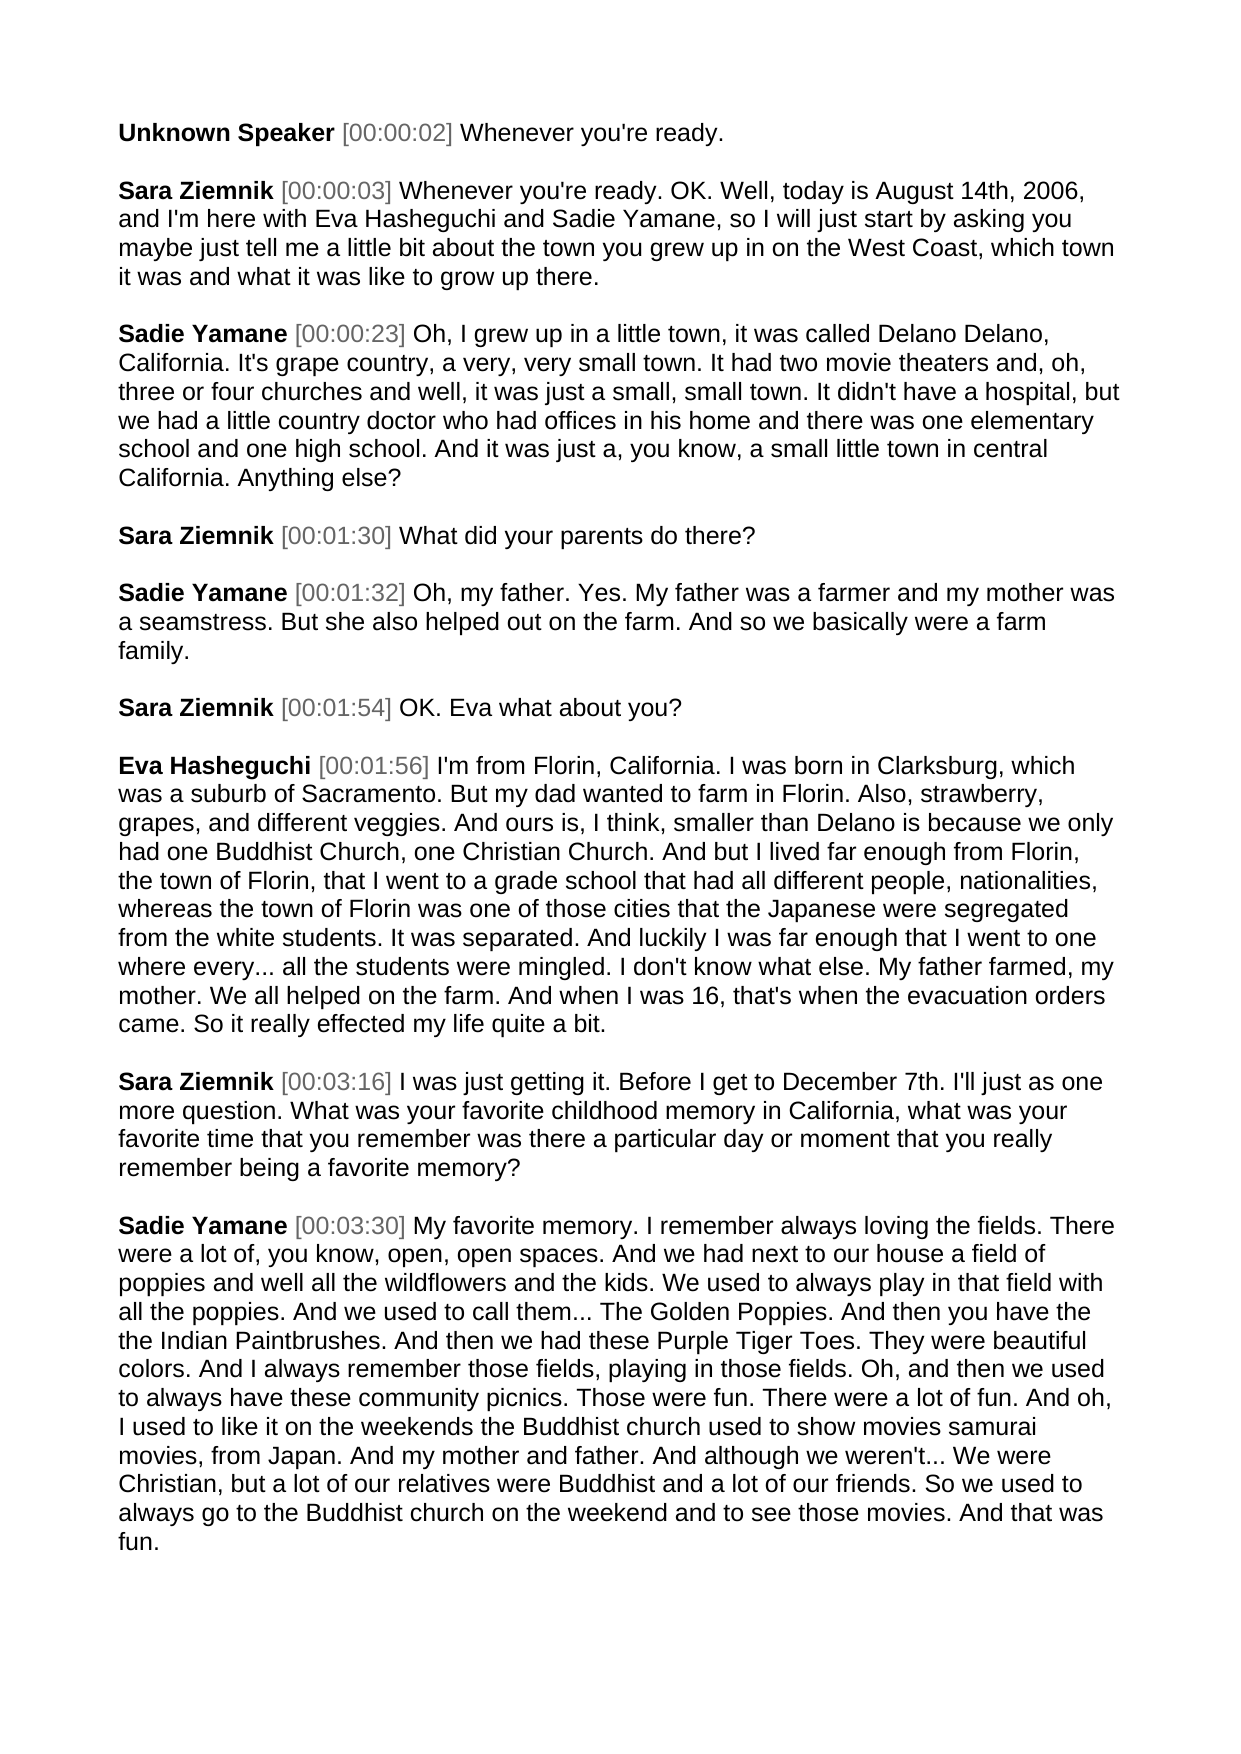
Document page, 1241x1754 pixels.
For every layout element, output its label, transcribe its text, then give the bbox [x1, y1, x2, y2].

text Unknown Speaker [00:00:02] Whenever you're ready. [118, 118, 1122, 147]
text Sara Ziemnik [00:03:16] I was just getting it. Before I get to December 7th. I'll just as one more question. What was your favorite childhood memory in California, what was your favorite time that you remember was there a particular day or moment that you really remember being a favorite memory? [118, 1067, 1122, 1182]
text Sara Ziemnik [00:00:03] Whenever you're ready. OK. Well, today is August 14th, 2006, and I'm here with Eva Hasheguchi and Sadie Yamane, so I will just start by asking you maybe just tell me a little bit about the town you grew up in on the West Coast, which town it was and what it was like to grow up there. [118, 176, 1122, 291]
text Sadie Yamane [00:03:30] My favorite memory. I remember always loving the fields. There were a lot of, you know, open, open spaces. And we had next to our house a field of poppies and well all the wildflowers and the kids. We used to always play in that field with all the poppies. And we used to call them... The Golden Poppies. And then you have the the Indian Paintbrushes. And then we had these Purple Tiger Toes. They were beautiful colors. And I always remember those fields, playing in those fields. Oh, and then we used to always have these community picnics. Those were fun. There were a lot of fun. And oh, I used to like it on the weekends the Buddhist church used to show movies samurai movies, from Japan. And my mother and father. And although we weren't... We were Christian, but a lot of our relatives were Buddhist and a lot of our friends. So we used to always go to the Buddhist church on the weekend and to see those movies. And that was fun. [118, 1211, 1122, 1556]
text Sara Ziemnik [00:01:54] OK. Eva what about you? [118, 693, 1122, 722]
text Sara Ziemnik [00:01:30] What did your parents do there? [118, 521, 1122, 549]
text Sadie Yamane [00:00:23] Oh, I grew up in a little town, it was called Delano Delano, California. It's grape country, a very, very small town. It had two movie theaters and, oh, three or four churches and well, it was just a small, small town. It didn't have a hospital, but we had a little country doctor who had offices in his home and there was one elementary school and one high school. And it was just a, you know, a small little town in central California. Anything else? [118, 319, 1122, 492]
text Eva Hasheguchi [00:01:56] I'm from Florin, California. I was born in Clarksburg, which was a suburb of Sacramento. But my dad wanted to farm in Florin. Also, strawberry, grapes, and different veggies. And ours is, I think, smaller than Delano is because we only had one Buddhist Church, one Christian Church. And but I lived far enough from Florin, the town of Florin, that I went to a grade school that had all different people, nationalities, whereas the town of Florin was one of those cities that the Japanese were segregated from the white students. It was separated. And luckily I was far enough that I went to one where every... all the students were mingled. I don't know what else. My father farmed, my mother. We all helped on the farm. And when I was 16, that's when the evacuation orders came. So it really effected my life quite a bit. [118, 751, 1122, 1038]
text Sadie Yamane [00:01:32] Oh, my father. Yes. My father was a farmer and my mother was a seamstress. But she also helped out on the farm. And so we basically were a farm family. [118, 578, 1122, 664]
